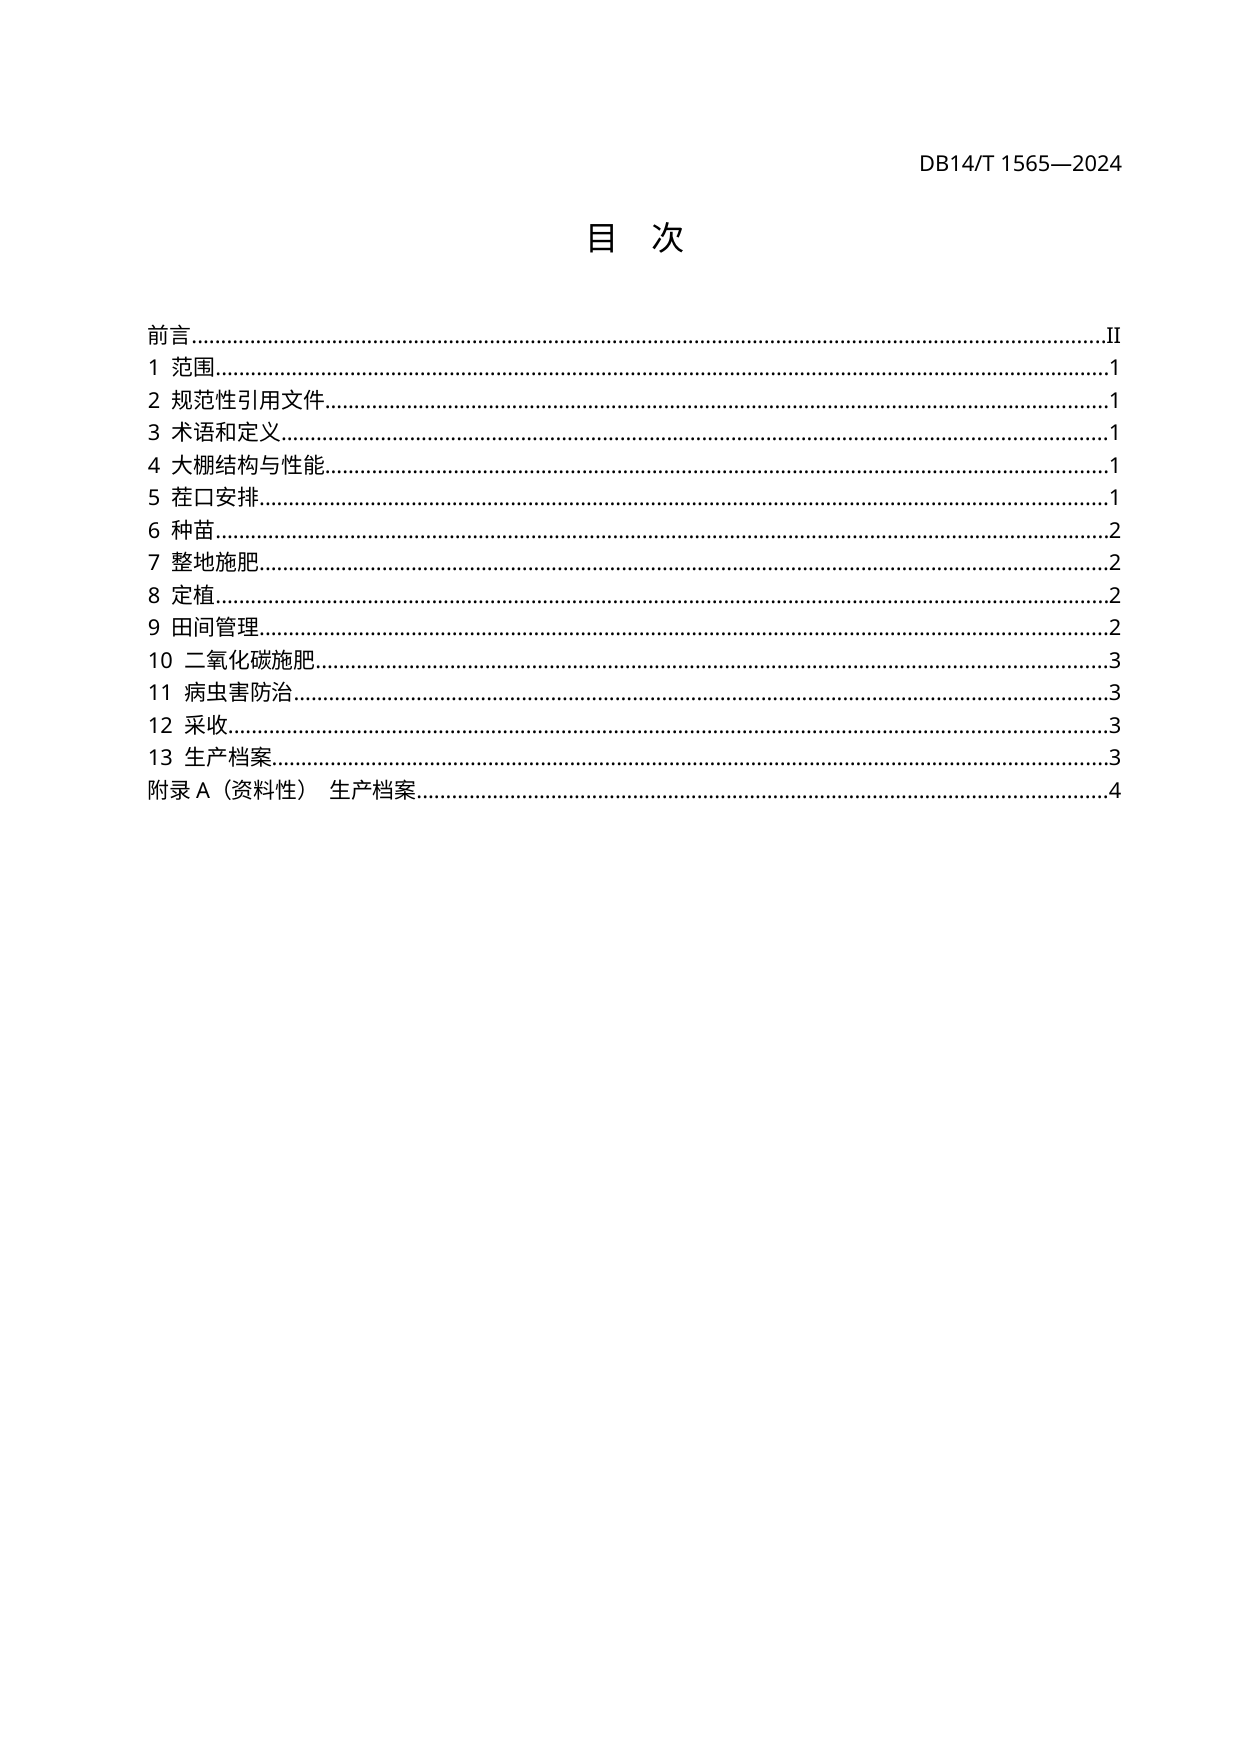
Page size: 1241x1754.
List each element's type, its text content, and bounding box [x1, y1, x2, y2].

text 10 二氧化碳施肥 3 [148, 643, 1122, 675]
text 8 定植 2 [148, 578, 1122, 610]
text 前言 II [148, 318, 1122, 350]
text 12 采收 3 [148, 708, 1122, 740]
text 3 术语和定义 1 [148, 415, 1122, 448]
text 11 病虫害防治 3 [148, 675, 1122, 708]
text 4 大棚结构与性能 1 [148, 448, 1122, 480]
text 6 种苗 2 [148, 513, 1122, 545]
text 13 生产档案 3 [148, 740, 1122, 773]
text 目次 [148, 204, 1122, 269]
text 2 规范性引用文件 1 [148, 383, 1122, 415]
text 1 范围 1 [148, 350, 1122, 383]
text 5 茬口安排 1 [148, 480, 1122, 513]
text 附录A（资料性） 生产档案 4 [148, 773, 1122, 805]
text 7 整地施肥 2 [148, 545, 1122, 578]
text 9 田间管理 2 [148, 610, 1122, 643]
